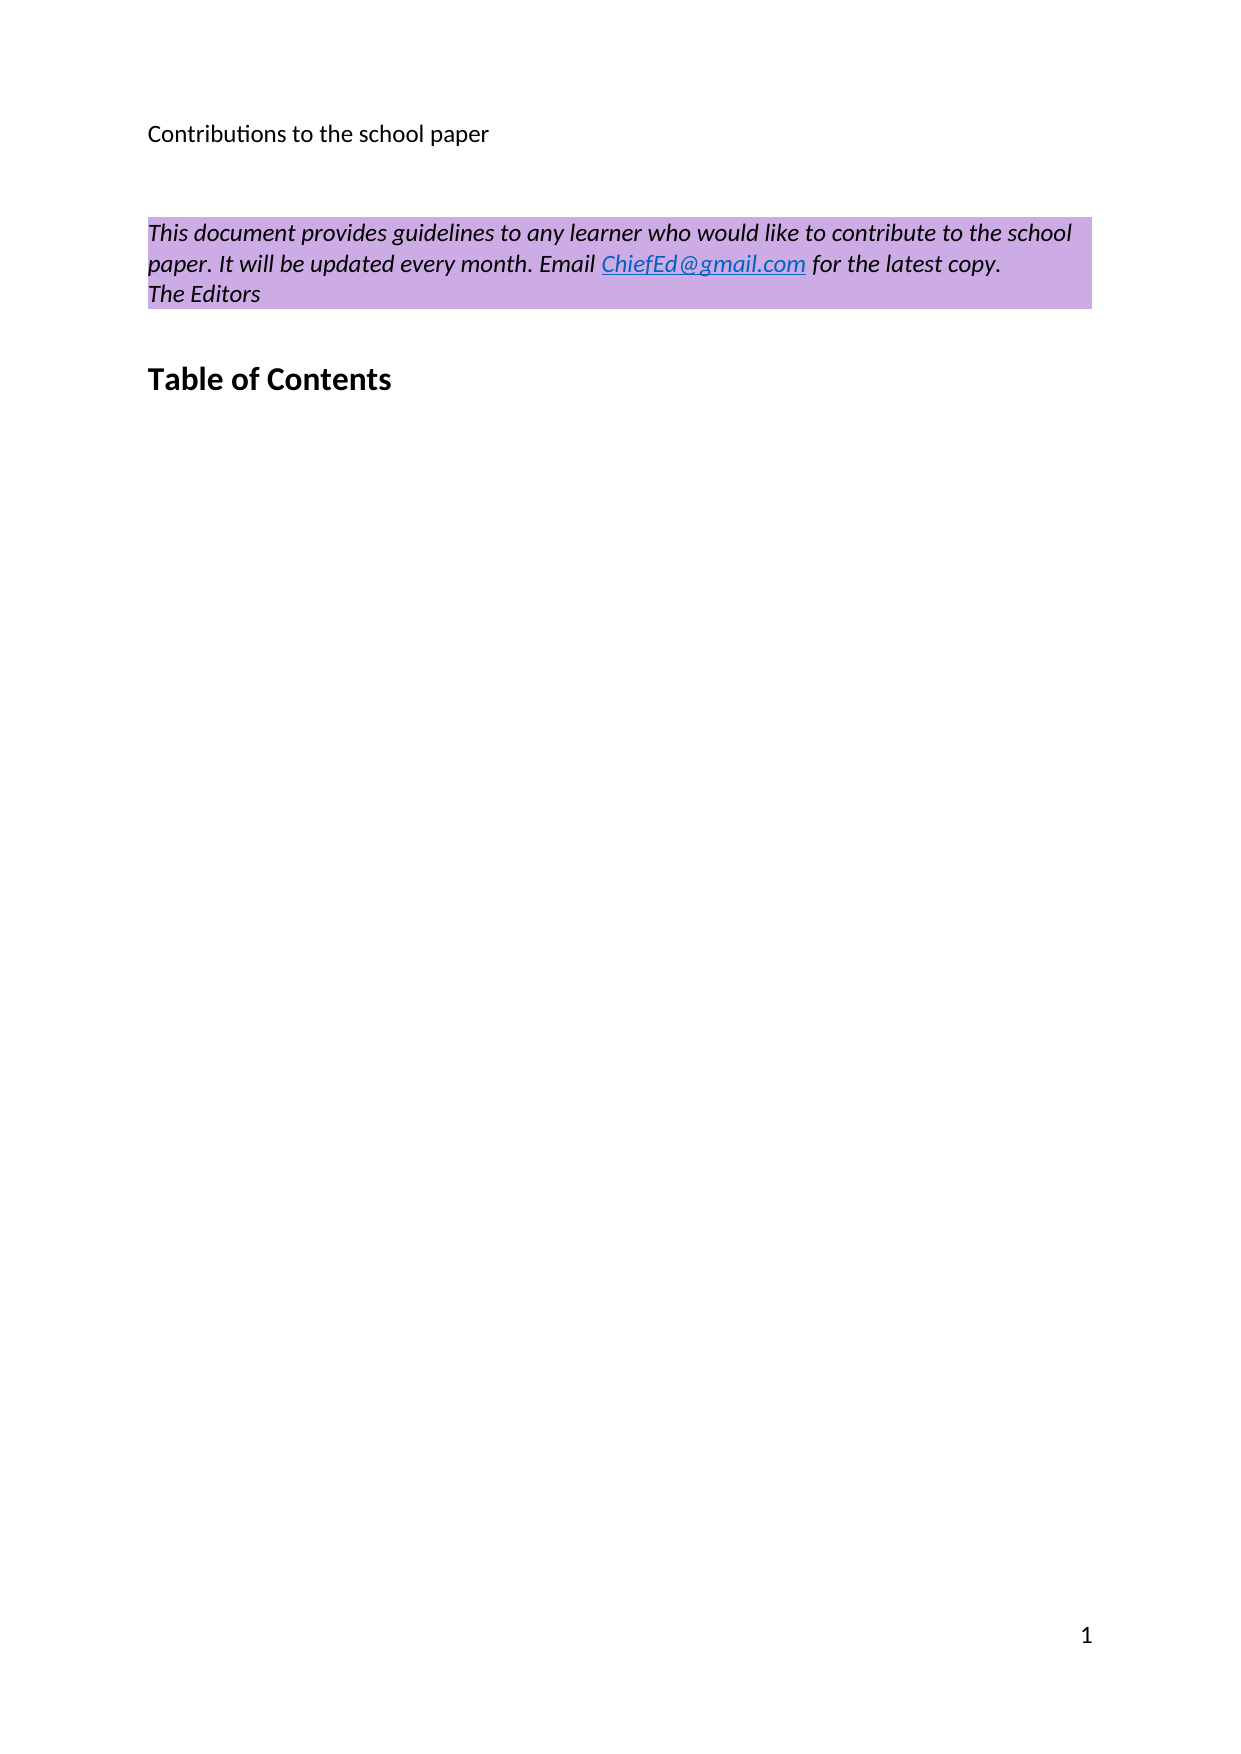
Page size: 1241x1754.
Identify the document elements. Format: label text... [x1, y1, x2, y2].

text Contributions to the school paper [148, 118, 1092, 149]
text This document provides guidelines to any learner who would like to contribute to the school paper. It will be updated every month. Email ChiefEd@gmail.com for the latest copy. The Editors [148, 217, 1092, 309]
text Table of Contents [148, 358, 1092, 399]
